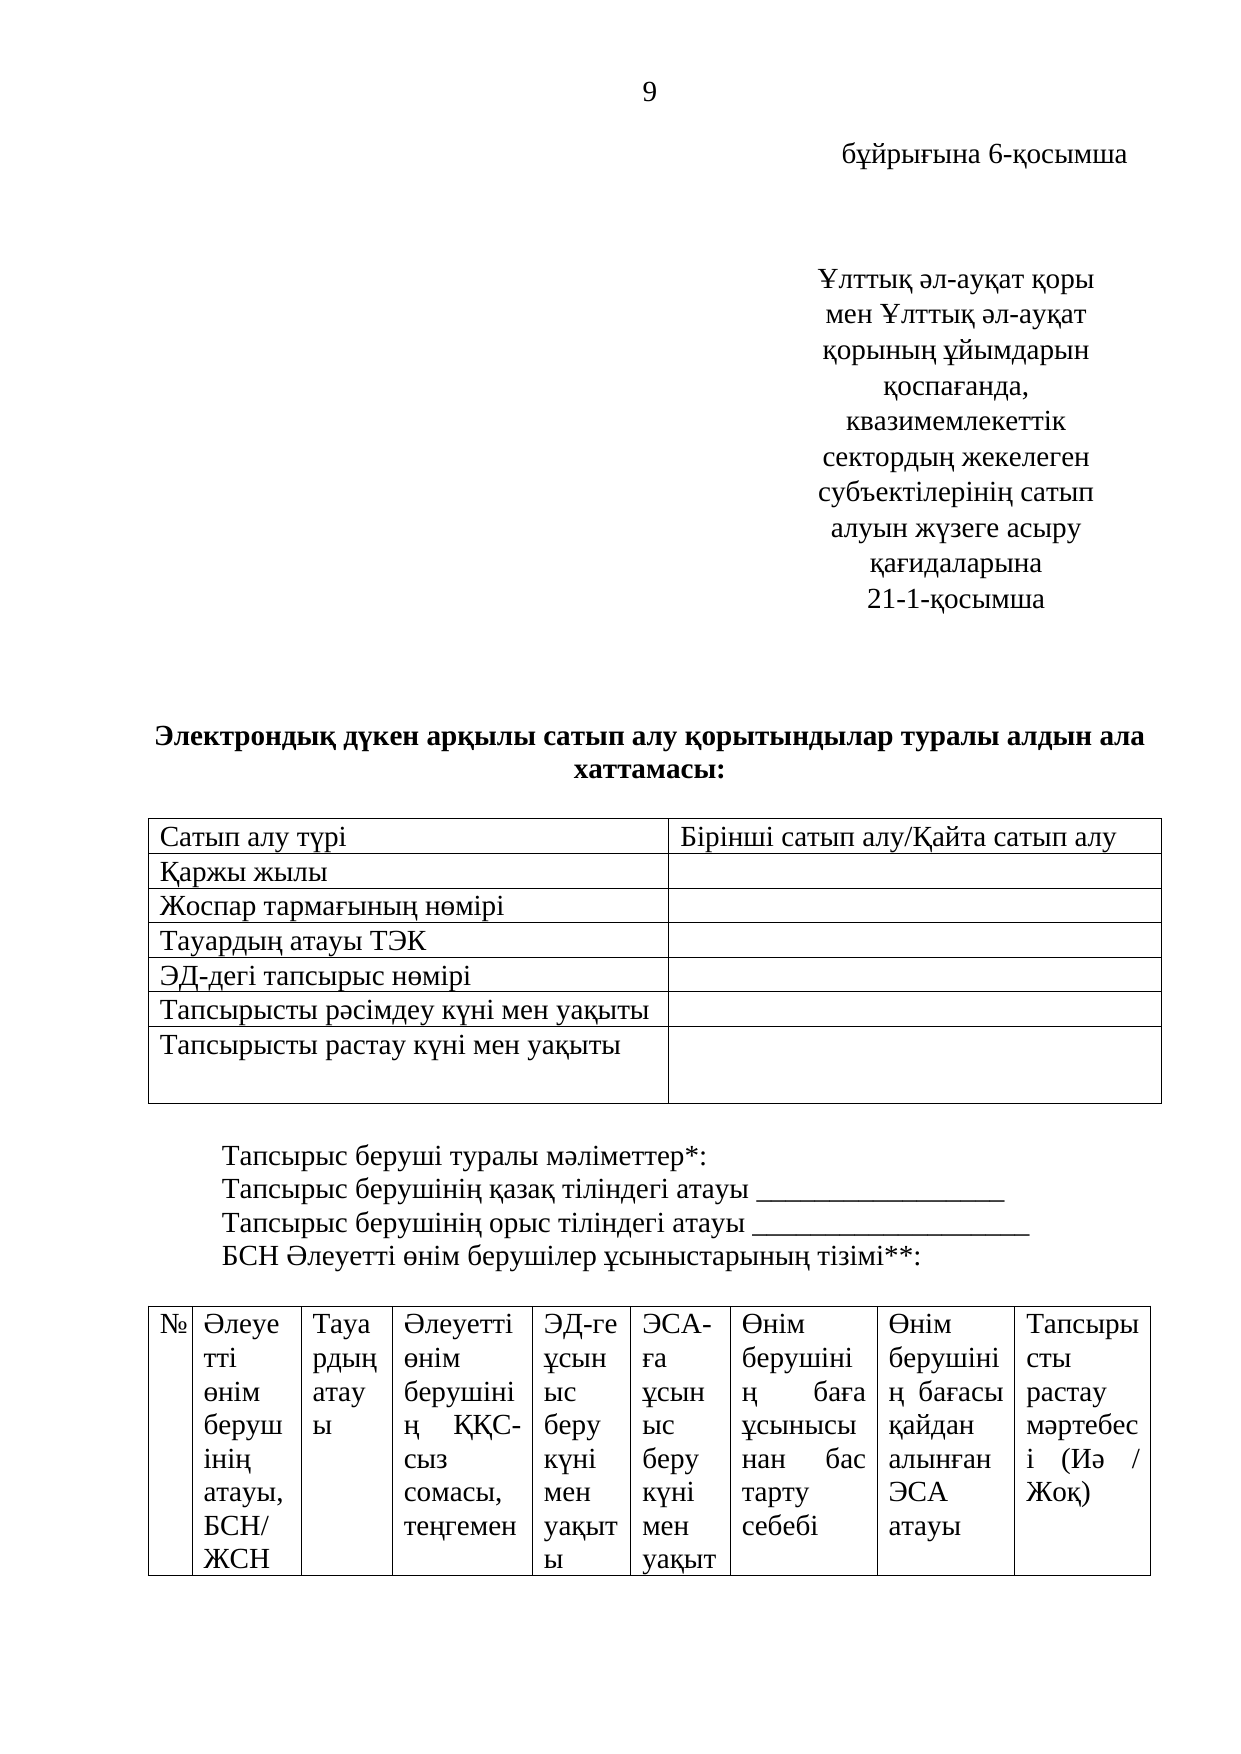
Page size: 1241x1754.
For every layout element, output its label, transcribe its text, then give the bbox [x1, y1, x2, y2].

table_cell Жоспар тармағының нөмірі [149, 889, 668, 922]
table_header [631, 1307, 730, 1575]
table_cell Тапсырысты растау күні мен уақыты [149, 1027, 668, 1103]
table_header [393, 1307, 532, 1575]
table_cell [669, 992, 1161, 1026]
text Тапсырыс берушінің қазақ тіліндегі атауы _________________ [148, 1171, 1152, 1205]
table_cell [669, 923, 1161, 957]
table_header Сатып алу түрі [149, 819, 668, 853]
table_header бұйрығына 6-қосымша [768, 136, 1194, 191]
table_cell Тапсырысты рәсімдеу күні мен уақыты [149, 992, 668, 1026]
table_header Ұлттық әл-ауқат қоры мен Ұлттық әл-ауқат қорының ұйымдарын қоспағанда, квазимемлекеттік сектордың жекелеген субъектілерінің сатып алуын жүзеге асыру қағидаларына 21-1-қосымша [779, 261, 1133, 616]
table_cell [669, 958, 1161, 991]
table_cell ЭД-дегі тапсырыс нөмірі [149, 958, 668, 991]
table_cell Қаржы жылы [149, 854, 668, 887]
table_cell [669, 1027, 1161, 1103]
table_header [1015, 1307, 1150, 1575]
table_cell Тауардың атауы ТЭК [149, 923, 668, 957]
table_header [731, 1307, 877, 1575]
table_header Тауардың атауы [302, 1307, 392, 1575]
text БСН Әлеуетті өнім берушілер ұсыныстарының тізімі**: [148, 1238, 1152, 1272]
text Электрондық дүкен арқылы сатып алу қорытындылар туралы алдын ала хаттамасы: [148, 718, 1152, 785]
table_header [878, 1307, 1014, 1575]
table_header № [149, 1307, 192, 1575]
text Тапсырыс берушінің орыс тіліндегі атауы ___________________ [148, 1205, 1152, 1238]
table_cell [669, 889, 1161, 922]
text Тапсырыс беруші туралы мәліметтер*: [148, 1138, 1152, 1171]
table_cell [669, 854, 1161, 887]
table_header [533, 1307, 630, 1575]
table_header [193, 1307, 301, 1575]
table_header Бірінші сатып алу/Қайта сатып алу [669, 819, 1161, 853]
